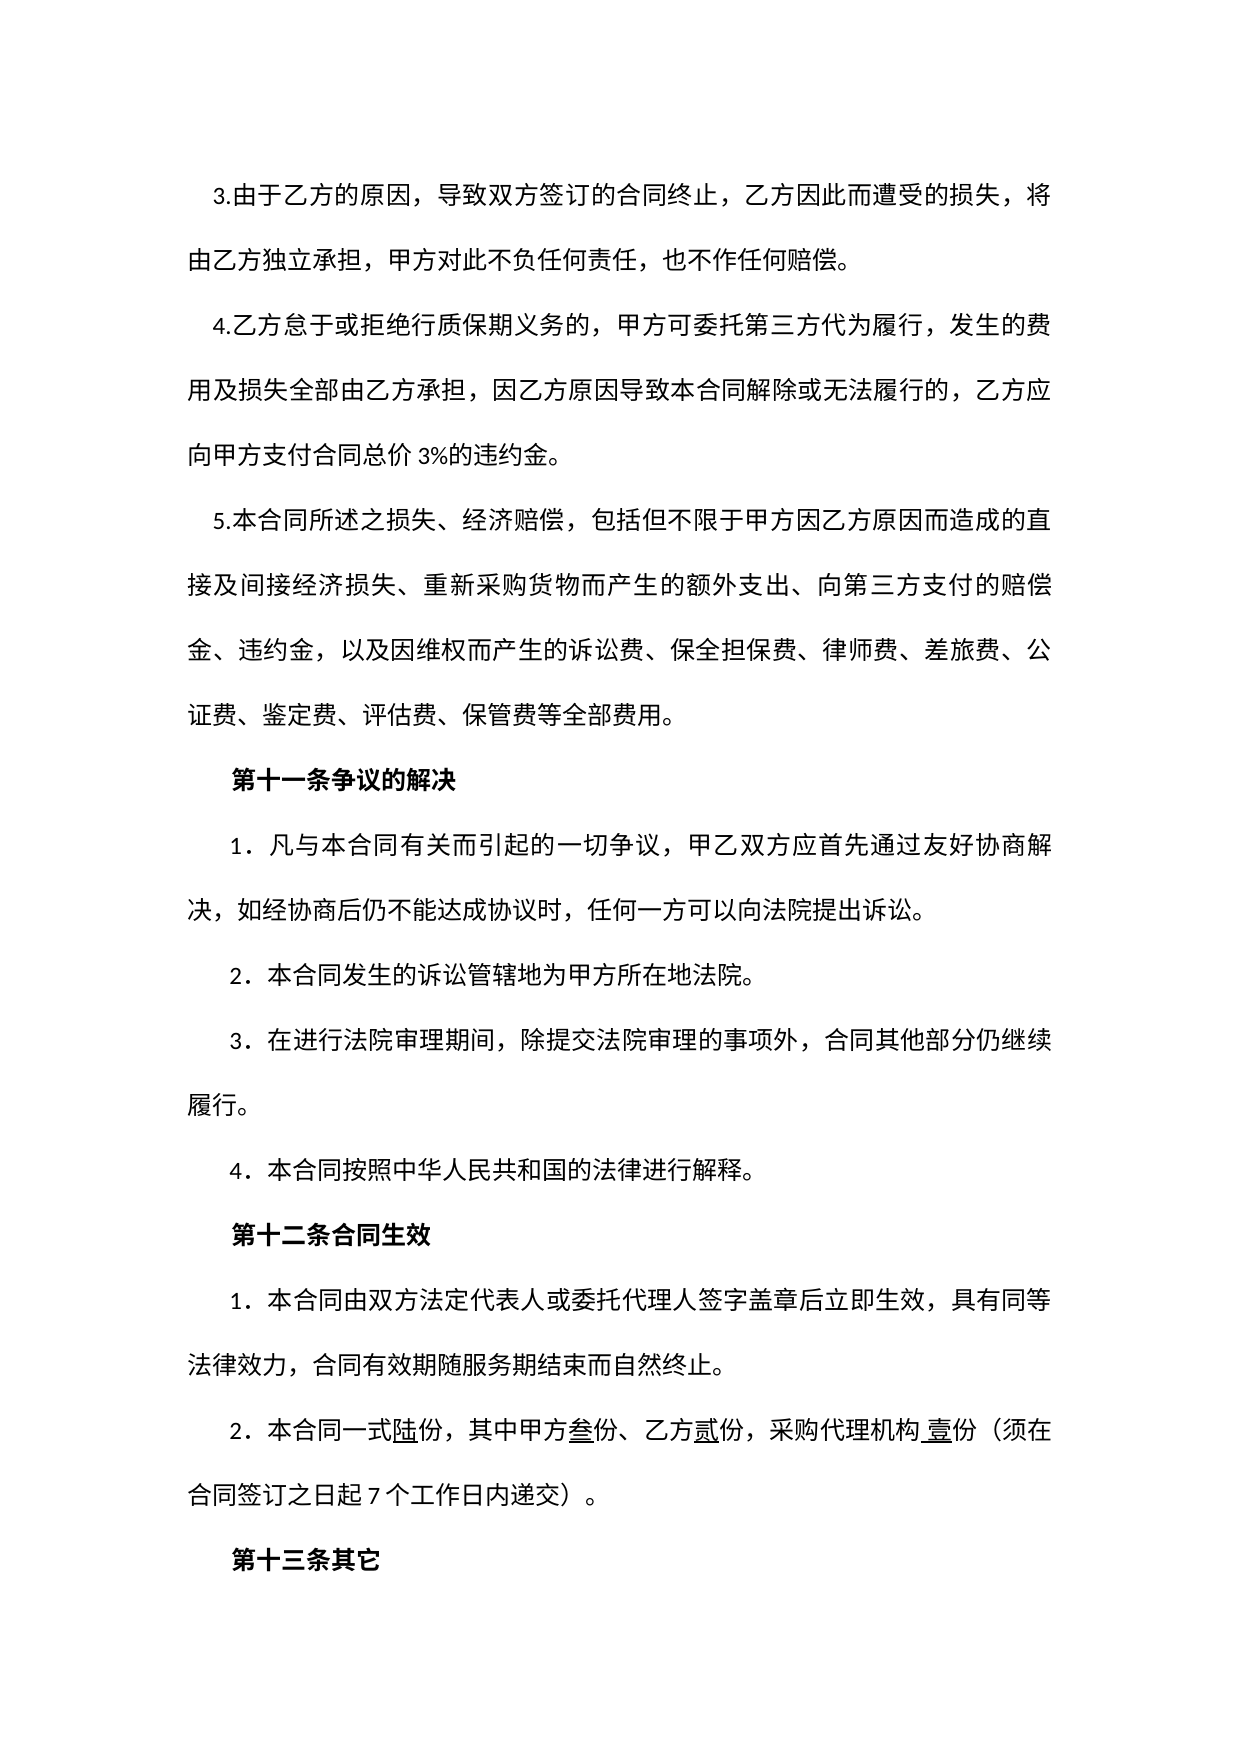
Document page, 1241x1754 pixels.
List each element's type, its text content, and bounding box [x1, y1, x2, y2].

text 4.乙方怠于或拒绝行质保期义务的，甲方可委托第三方代为履行，发生的费用及损失全部由乙方承担，因乙方原因导致本合同解除或无法履行的，乙方应向甲方支付合同总价3%的违约金。 [187, 292, 1053, 487]
text 5.本合同所述之损失、经济赔偿，包括但不限于甲方因乙方原因而造成的直接及间接经济损失、重新采购货物而产生的额外支出、向第三方支付的赔偿金、违约金，以及因维权而产生的诉讼费、保全担保费、律师费、差旅费、公证费、鉴定费、评估费、保管费等全部费用。 [187, 487, 1053, 747]
text 3.由于乙方的原因，导致双方签订的合同终止，乙方因此而遭受的损失，将由乙方独立承担，甲方对此不负任何责任，也不作任何赔偿。 [187, 162, 1053, 292]
text 1．凡与本合同有关而引起的一切争议，甲乙双方应首先通过友好协商解决，如经协商后仍不能达成协议时，任何一方可以向法院提出诉讼。 [187, 812, 1053, 942]
text 1．本合同由双方法定代表人或委托代理人签字盖章后立即生效，具有同等法律效力，合同有效期随服务期结束而自然终止。 [187, 1267, 1053, 1397]
text 2．本合同一式陆份，其中甲方叁份、乙方贰份，采购代理机构 壹份（须在合同签订之日起7个工作日内递交）。 [187, 1397, 1053, 1527]
text 3．在进行法院审理期间，除提交法院审理的事项外，合同其他部分仍继续履行。 [187, 1007, 1053, 1137]
text 第十三条其它 [187, 1527, 1053, 1592]
text 第十一条争议的解决 [187, 747, 1053, 812]
text 4．本合同按照中华人民共和国的法律进行解释。 [187, 1137, 1053, 1202]
text 2．本合同发生的诉讼管辖地为甲方所在地法院。 [187, 942, 1053, 1007]
text 第十二条合同生效 [187, 1202, 1053, 1267]
